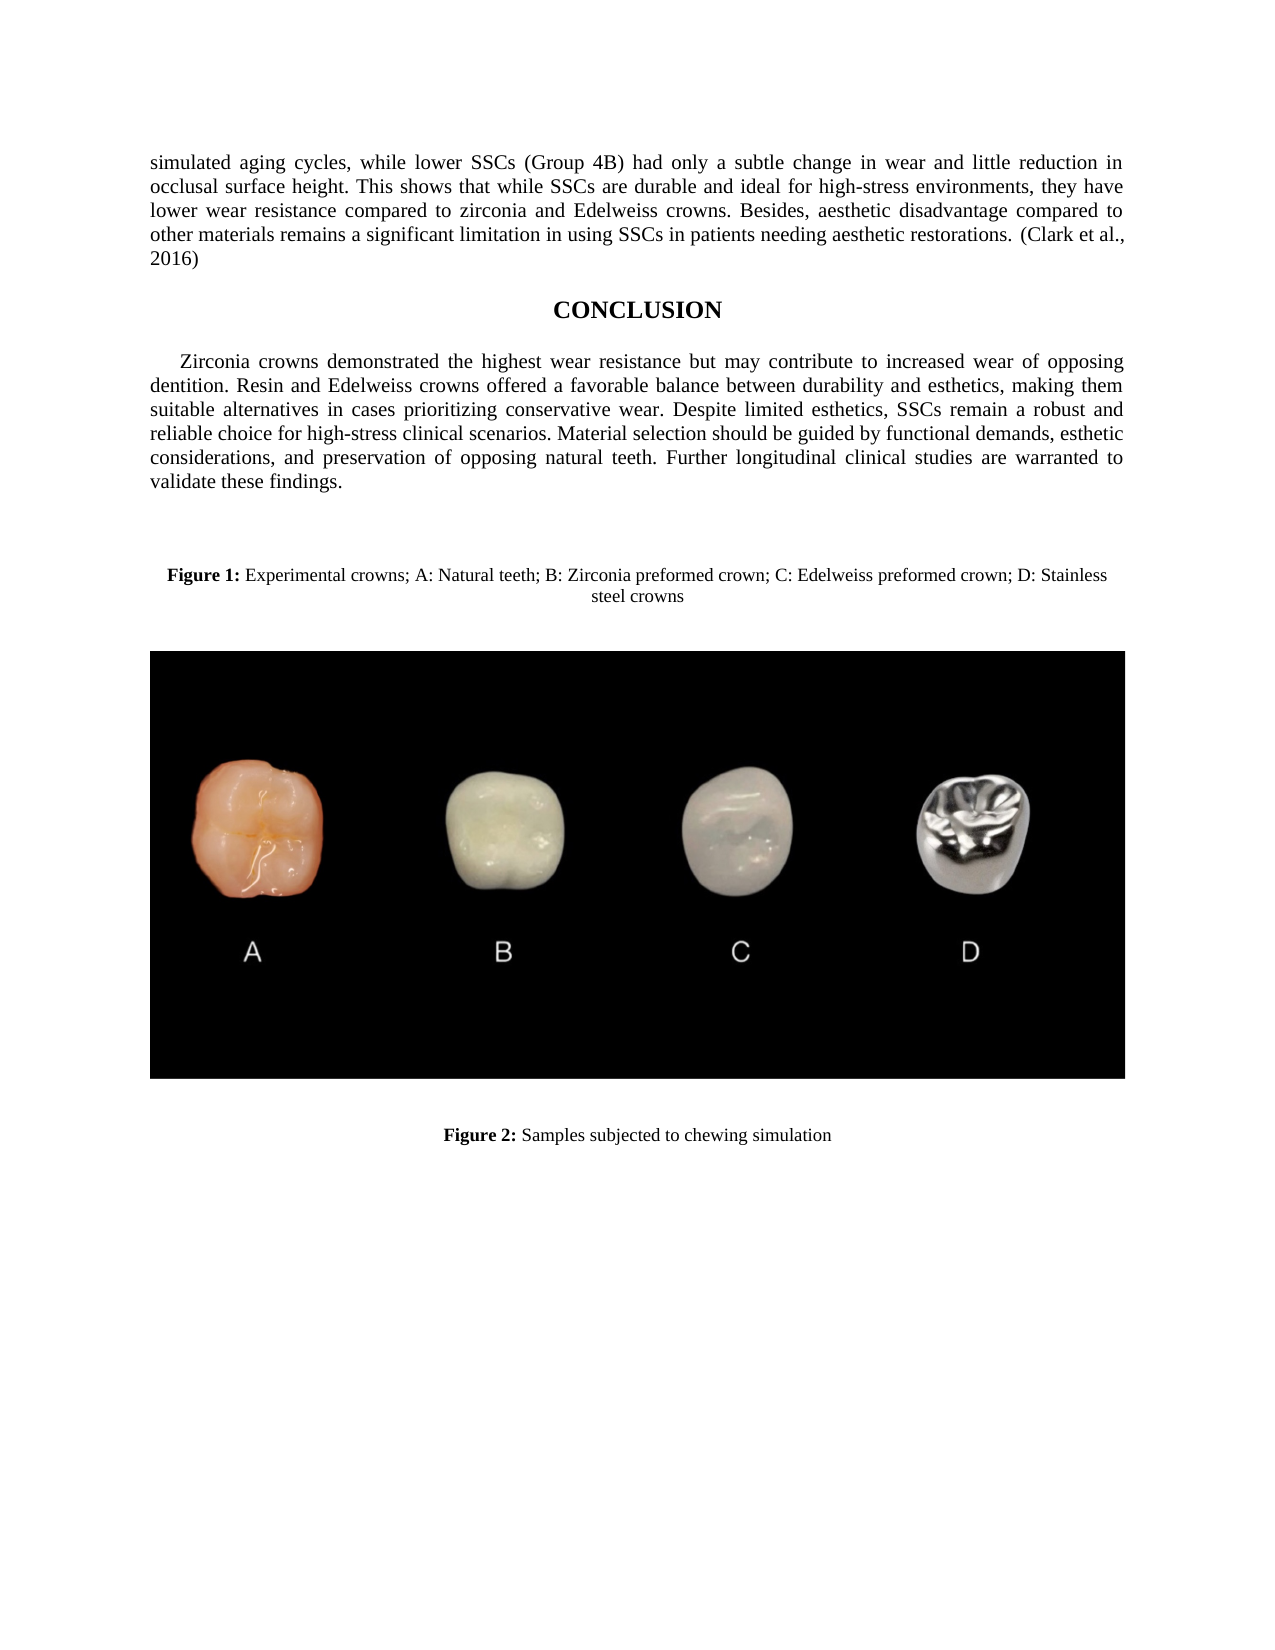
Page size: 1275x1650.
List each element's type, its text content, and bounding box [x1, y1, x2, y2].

picture [150, 651, 1125, 1079]
text Figure 1: Experimental crowns; A: Natural teeth; B: Zirconia preformed crown; C: Edelweiss preformed crown; D: Stainless steel crowns [150, 564, 1125, 607]
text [150, 150, 1125, 270]
subtitle CONCLUSION [150, 295, 1125, 324]
text Figure 2: Samples subjected to chewing simulation [150, 1124, 1125, 1145]
text Zirconia crowns demonstrated the highest wear resistance but may contribute to increased wear of opposing dentition. Resin and Edelweiss crowns offered a favorable balance between durability and esthetics, making them suitable alternatives in cases prioritizing conservative wear. Despite limited esthetics, SSCs remain a robust and reliable choice for high-stress clinical scenarios. Material selection should be guided by functional demands, esthetic considerations, and preservation of opposing natural teeth. Further longitudinal clinical studies are warranted to validate these findings. [150, 349, 1125, 493]
